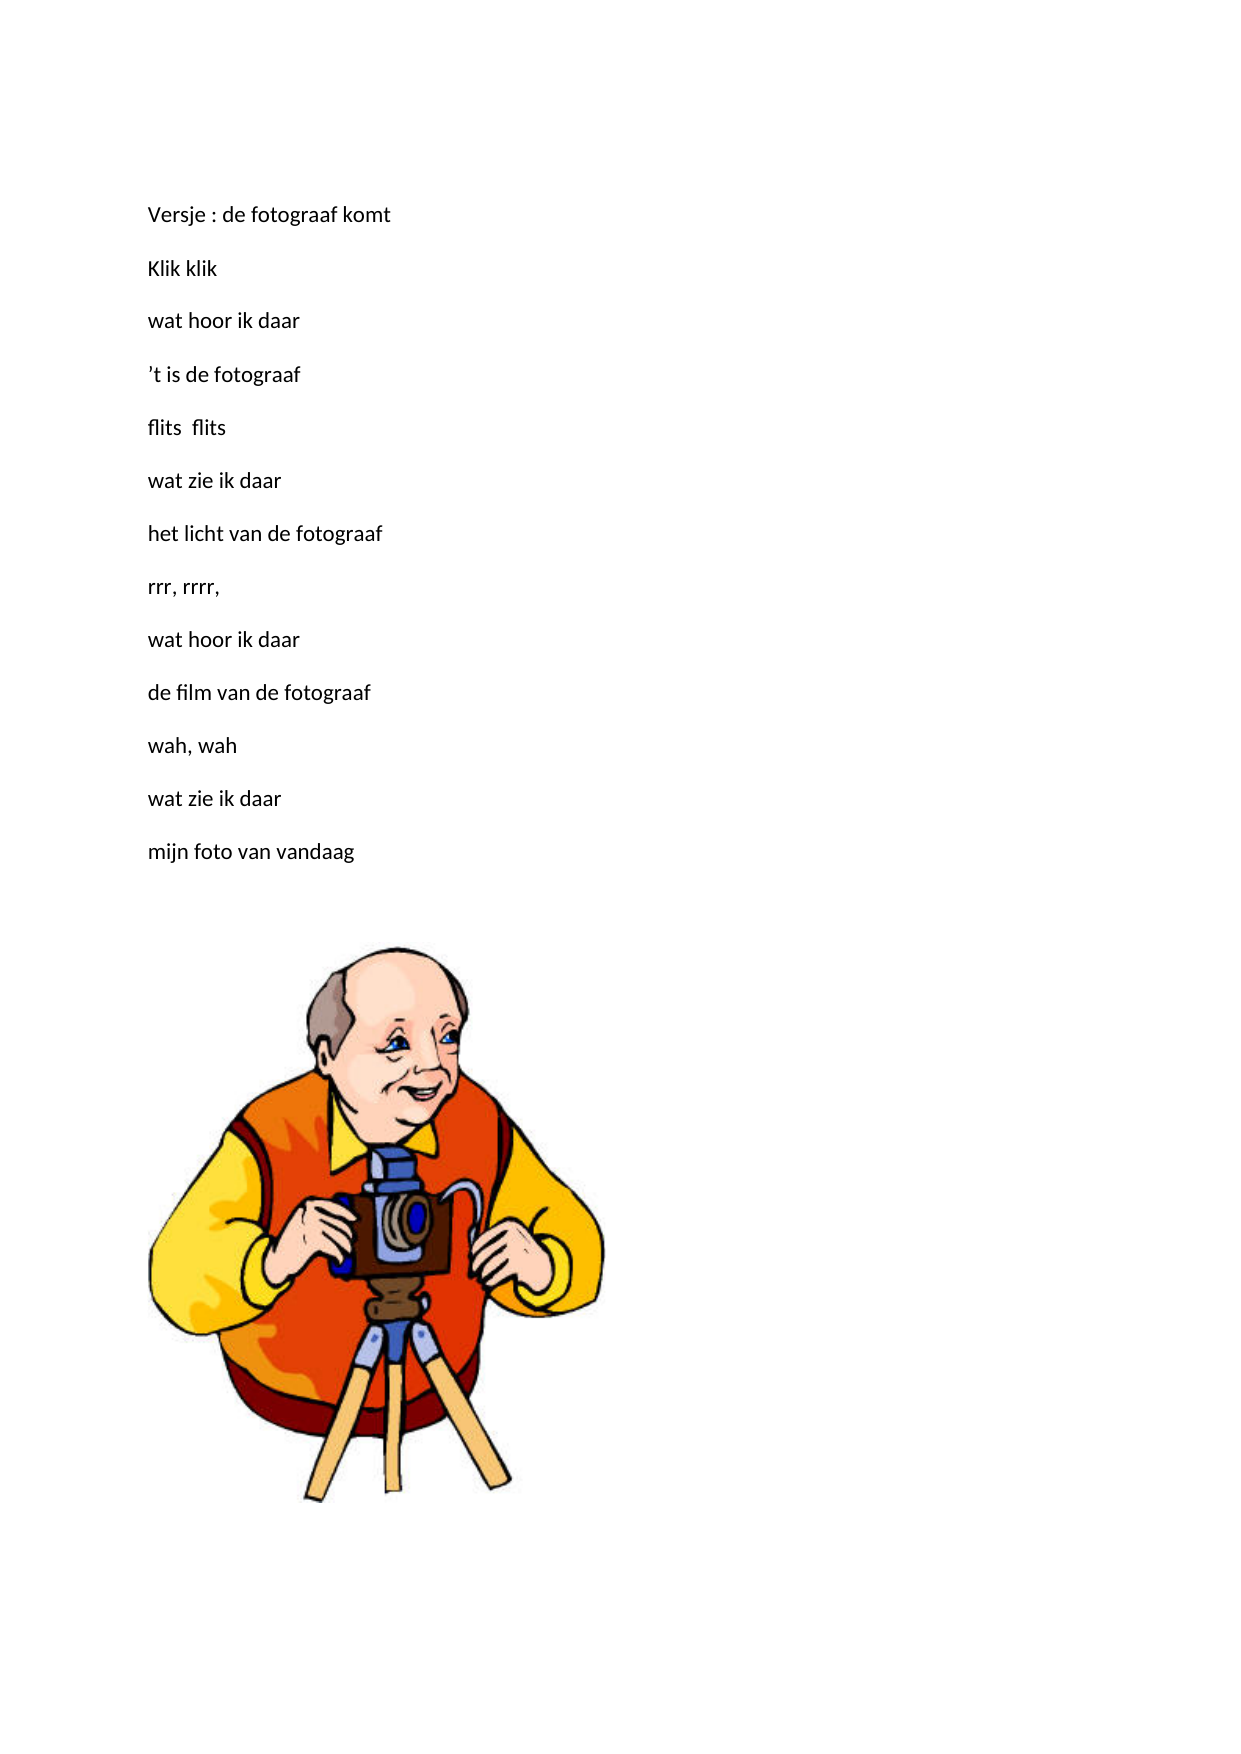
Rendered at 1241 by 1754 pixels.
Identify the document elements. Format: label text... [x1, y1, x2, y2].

text wah, wah [148, 731, 1093, 759]
text flits flits [148, 413, 1093, 441]
text Klik klik [148, 254, 1093, 282]
text ’t is de fotograaf [148, 360, 1093, 388]
picture [147, 942, 606, 1503]
text wat zie ik daar [148, 466, 1093, 494]
text rrr, rrrr, [148, 572, 1093, 600]
text het licht van de fotograaf [148, 519, 1093, 547]
text Versje : de fotograaf komt [148, 201, 1093, 229]
text de film van de fotograaf [148, 678, 1093, 706]
text wat zie ik daar [148, 784, 1093, 812]
text wat hoor ik daar [148, 625, 1093, 653]
text wat hoor ik daar [148, 307, 1093, 335]
text mijn foto van vandaag [148, 837, 1093, 865]
